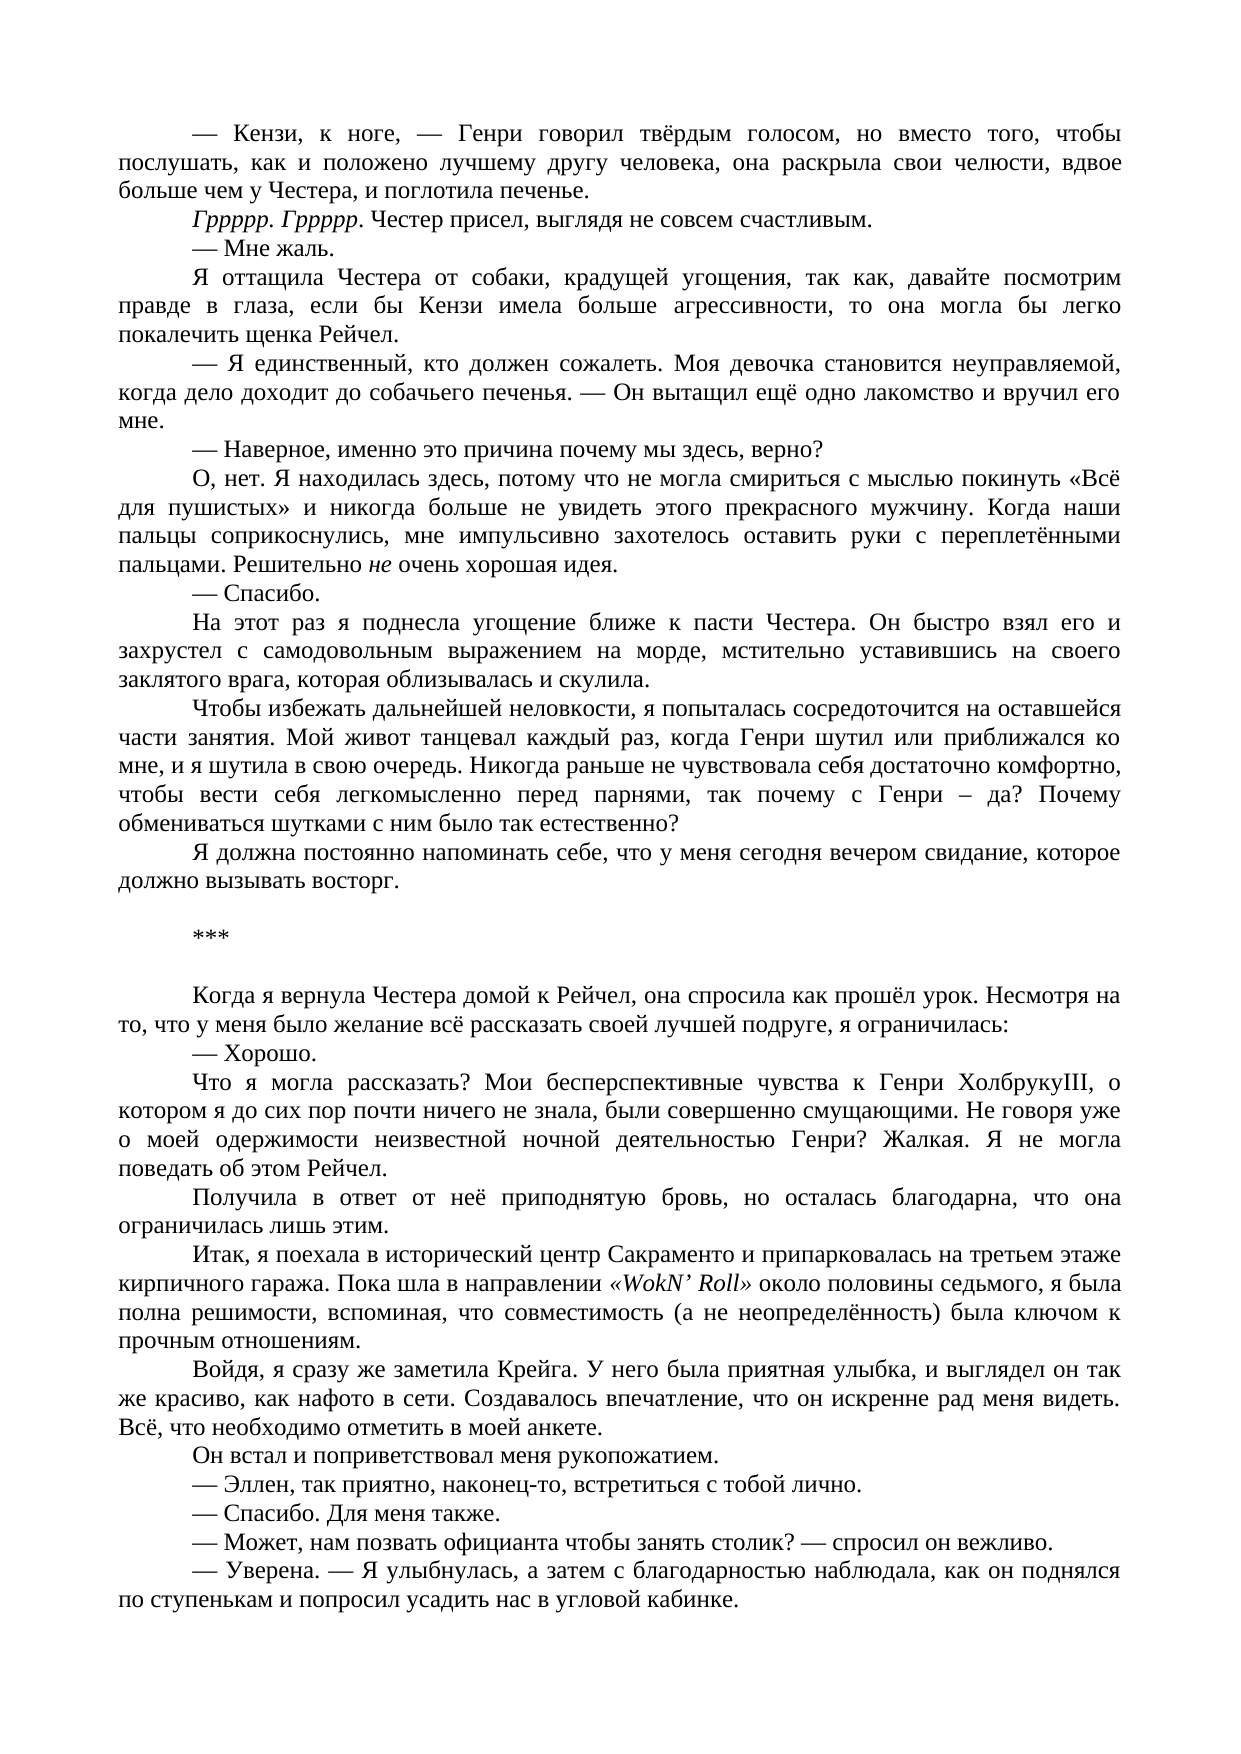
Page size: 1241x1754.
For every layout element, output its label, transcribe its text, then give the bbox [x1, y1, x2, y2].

text — Может, нам позвать официанта чтобы занять столик? — спросил он вежливо. [118, 1527, 1122, 1556]
text Чтобы избежать дальнейшей неловкости, я попыталась сосредоточится на оставшейся части занятия. Мой живот танцевал каждый раз, когда Генри шутил или приближался ко мне, и я шутила в свою очередь. Никогда раньше не чувствовала себя достаточно комфортно, чтобы вести себя легкомысленно перед парнями, так почему с Генри – да? Почему обмениваться шутками с ним было так естественно? [118, 693, 1122, 837]
text — Наверное, именно это причина почему мы здесь, верно? [118, 434, 1122, 463]
text Когда я вернула Честера домой к Рейчел, она спросила как прошёл урок. Несмотря на то, что у меня было желание всё рассказать своей лучшей подруге, я ограничилась: [118, 981, 1122, 1038]
text Я должна постоянно напоминать себе, что у меня сегодня вечером свидание, которое должно вызывать восторг. [118, 837, 1122, 894]
text — Спасибо. Для меня также. [118, 1498, 1122, 1527]
text На этот раз я поднесла угощение ближе к пасти Честера. Он быстро взял его и захрустел с самодовольным выражением на морде, мстительно уставившись на своего заклятого врага, которая облизывалась и скулила. [118, 607, 1122, 693]
text Гррррр. Гррррр. Честер присел, выглядя не совсем счастливым. [118, 204, 1122, 233]
text Он встал и поприветствовал меня рукопожатием. [118, 1441, 1122, 1469]
text — Кензи, к ноге, — Генри говорил твёрдым голосом, но вместо того, чтобы послушать, как и положено лучшему другу человека, она раскрыла свои челюсти, вдвое больше чем у Честера, и поглотила печенье. [118, 118, 1122, 204]
text — Я единственный, кто должен сожалеть. Моя девочка становится неуправляемой, когда дело доходит до собачьего печенья. — Он вытащил ещё одно лакомство и вручил его мне. [118, 348, 1122, 434]
text Что я могла рассказать? Мои бесперспективные чувства к Генри ХолбрукуIII, о котором я до сих пор почти ничего не знала, были совершенно смущающими. Не говоря уже о моей одержимости неизвестной ночной деятельностью Генри? Жалкая. Я не могла поведать об этом Рейчел. [118, 1067, 1122, 1182]
text — Уверена. — Я улыбнулась, а затем с благодарностью наблюдала, как он поднялся по ступенькам и попросил усадить нас в угловой кабинке. [118, 1556, 1122, 1613]
text Итак, я поехала в исторический центр Сакраменто и припарковалась на третьем этаже кирпичного гаража. Пока шла в направлении «WokN’ Roll» около половины седьмого, я была полна решимости, вспоминая, что совместимость (а не неопределённость) была ключом к прочным отношениям. [118, 1239, 1122, 1354]
text Я оттащила Честера от собаки, крадущей угощения, так как, давайте посмотрим правде в глаза, если бы Кензи имела больше агрессивности, то она могла бы легко покалечить щенка Рейчел. [118, 262, 1122, 348]
text О, нет. Я находилась здесь, потому что не могла смириться с мыслью покинуть «Всё для пушистых» и никогда больше не увидеть этого прекрасного мужчину. Когда наши пальцы соприкоснулись, мне импульсивно захотелось оставить руки с переплетёнными пальцами. Решительно не очень хорошая идея. [118, 463, 1122, 578]
text Получила в ответ от неё приподнятую бровь, но осталась благодарна, что она ограничилась лишь этим. [118, 1182, 1122, 1239]
text *** [118, 923, 1122, 952]
text Войдя, я сразу же заметила Крейга. У него была приятная улыбка, и выглядел он так же красиво, как нафото в сети. Создавалось впечатление, что он искренне рад меня видеть. Всё, что необходимо отметить в моей анкете. [118, 1354, 1122, 1441]
text — Эллен, так приятно, наконец-то, встретиться с тобой лично. [118, 1469, 1122, 1498]
text — Мне жаль. [118, 233, 1122, 262]
text — Хорошо. [118, 1038, 1122, 1067]
text — Спасибо. [118, 578, 1122, 607]
